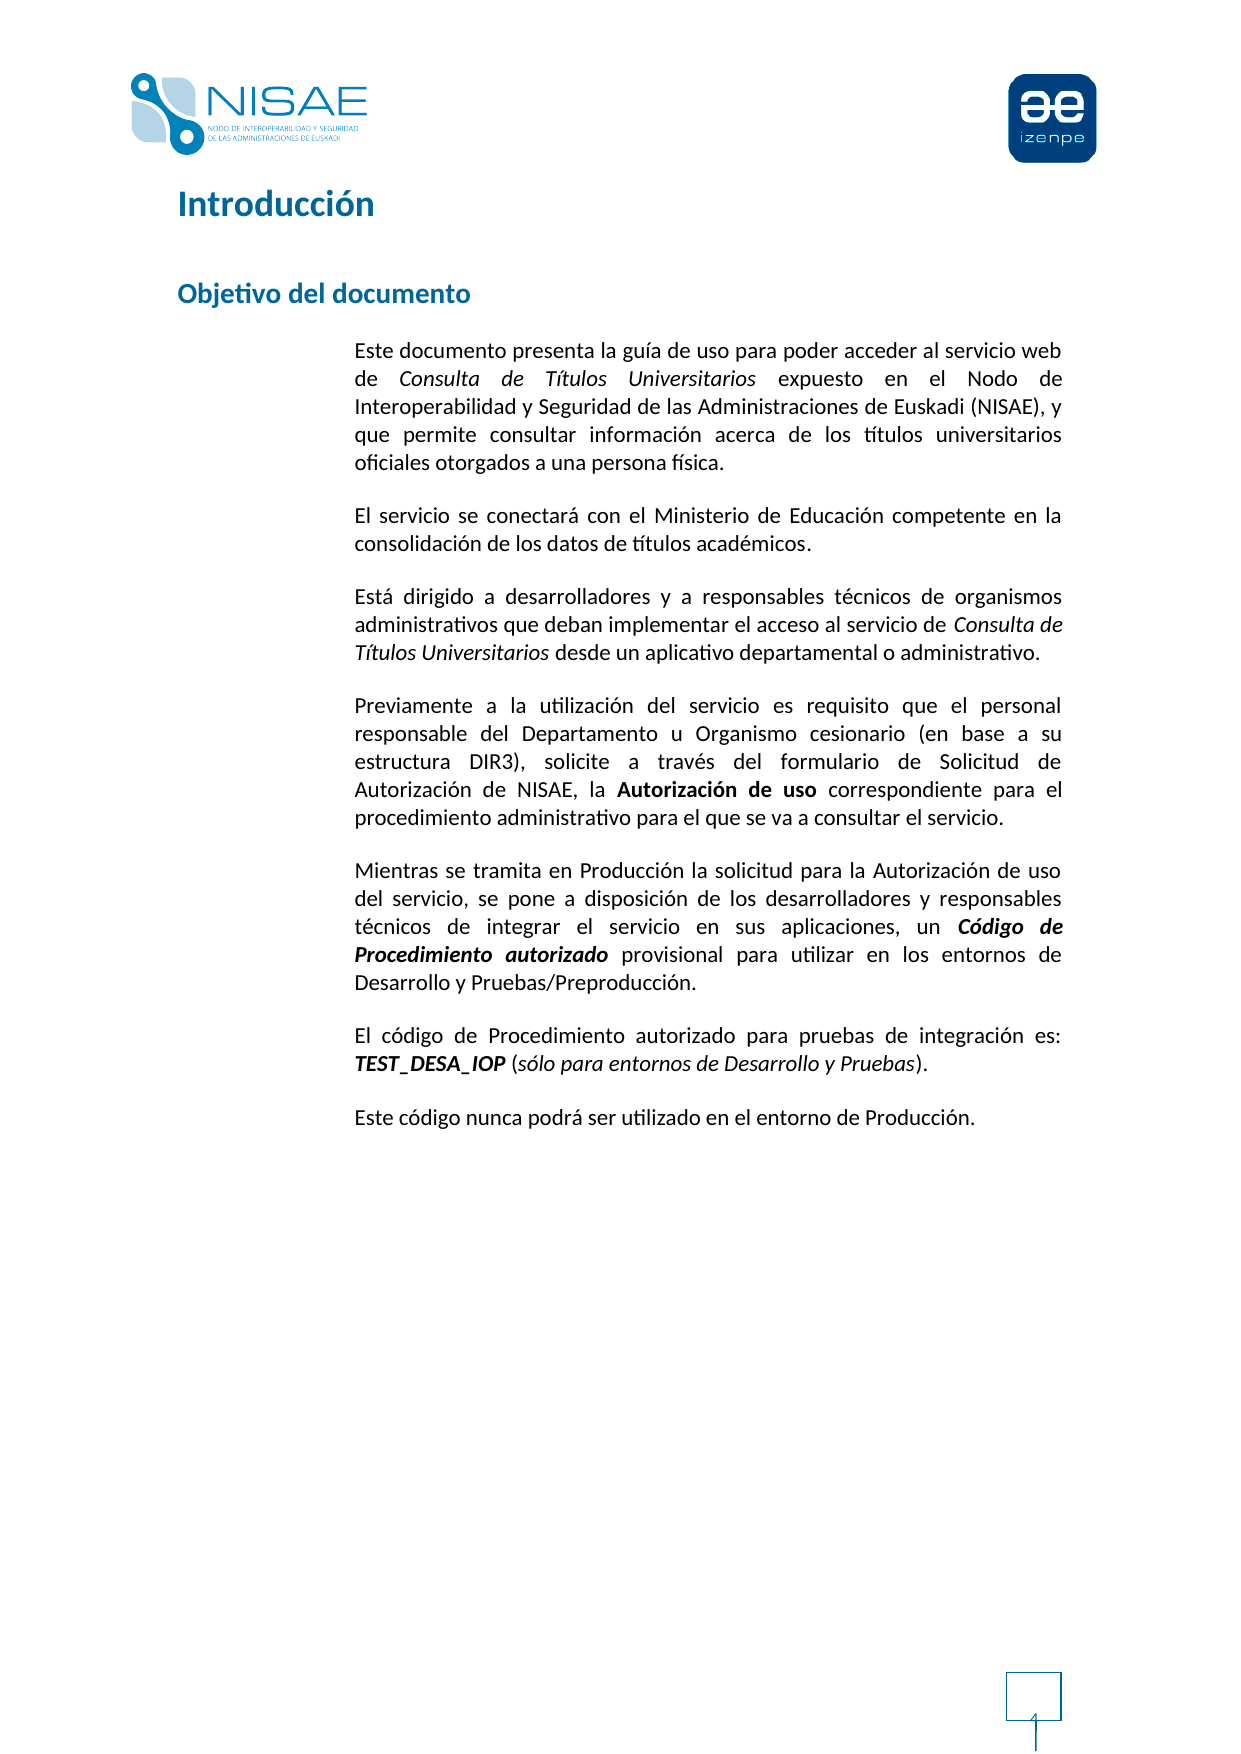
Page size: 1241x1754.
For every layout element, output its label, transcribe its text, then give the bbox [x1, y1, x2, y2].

text El código de Procedimiento autorizado para pruebas de integración es: TEST_DESA_IOP (sólo para entornos de Desarrollo y Pruebas). [354, 1022, 1063, 1078]
picture [139, 81, 148, 90]
text El servicio se conectará con el Ministerio de Educación competente en la consolidación de los datos de títulos académicos. [354, 501, 1063, 557]
text Este documento presenta la guía de uso para poder acceder al servicio web de Consulta de Títulos Universitarios expuesto en el Nodo de Interoperabilidad y Seguridad de las Administraciones de Euskadi (NISAE), y que permite consultar información acerca de los títulos universitarios oficiales otorgados a una persona física. [354, 336, 1063, 476]
picture [1007, 74, 1097, 163]
text Está dirigido a desarrolladores y a responsables técnicos de organismos administrativos que deban implementar el acceso al servicio de Consulta de Títulos Universitarios desde un aplicativo departamental o administrativo. [354, 582, 1063, 666]
text Este código nunca podrá ser utilizado en el entorno de Producción. [354, 1103, 1063, 1131]
picture [149, 73, 386, 155]
picture [118, 73, 180, 155]
text Introducción [177, 180, 1063, 226]
picture [181, 131, 193, 143]
text Objetivo del documento [177, 276, 1063, 311]
text Mientras se tramita en Producción la solicitud para la Autorización de uso del servicio, se pone a disposición de los desarrolladores y responsables técnicos de integrar el servicio en sus aplicaciones, un Código de Procedimiento autorizado provisional para utilizar en los entornos de Desarrollo y Pruebas/Preproducción. [354, 856, 1063, 997]
text Previamente a la utilización del servicio es requisito que el personal responsable del Departamento u Organismo cesionario (en base a su estructura DIR3), solicite a través del formulario de Solicitud de Autorización de NISAE, la Autorización de uso correspondiente para el procedimiento administrativo para el que se va a consultar el servicio. [354, 691, 1063, 831]
